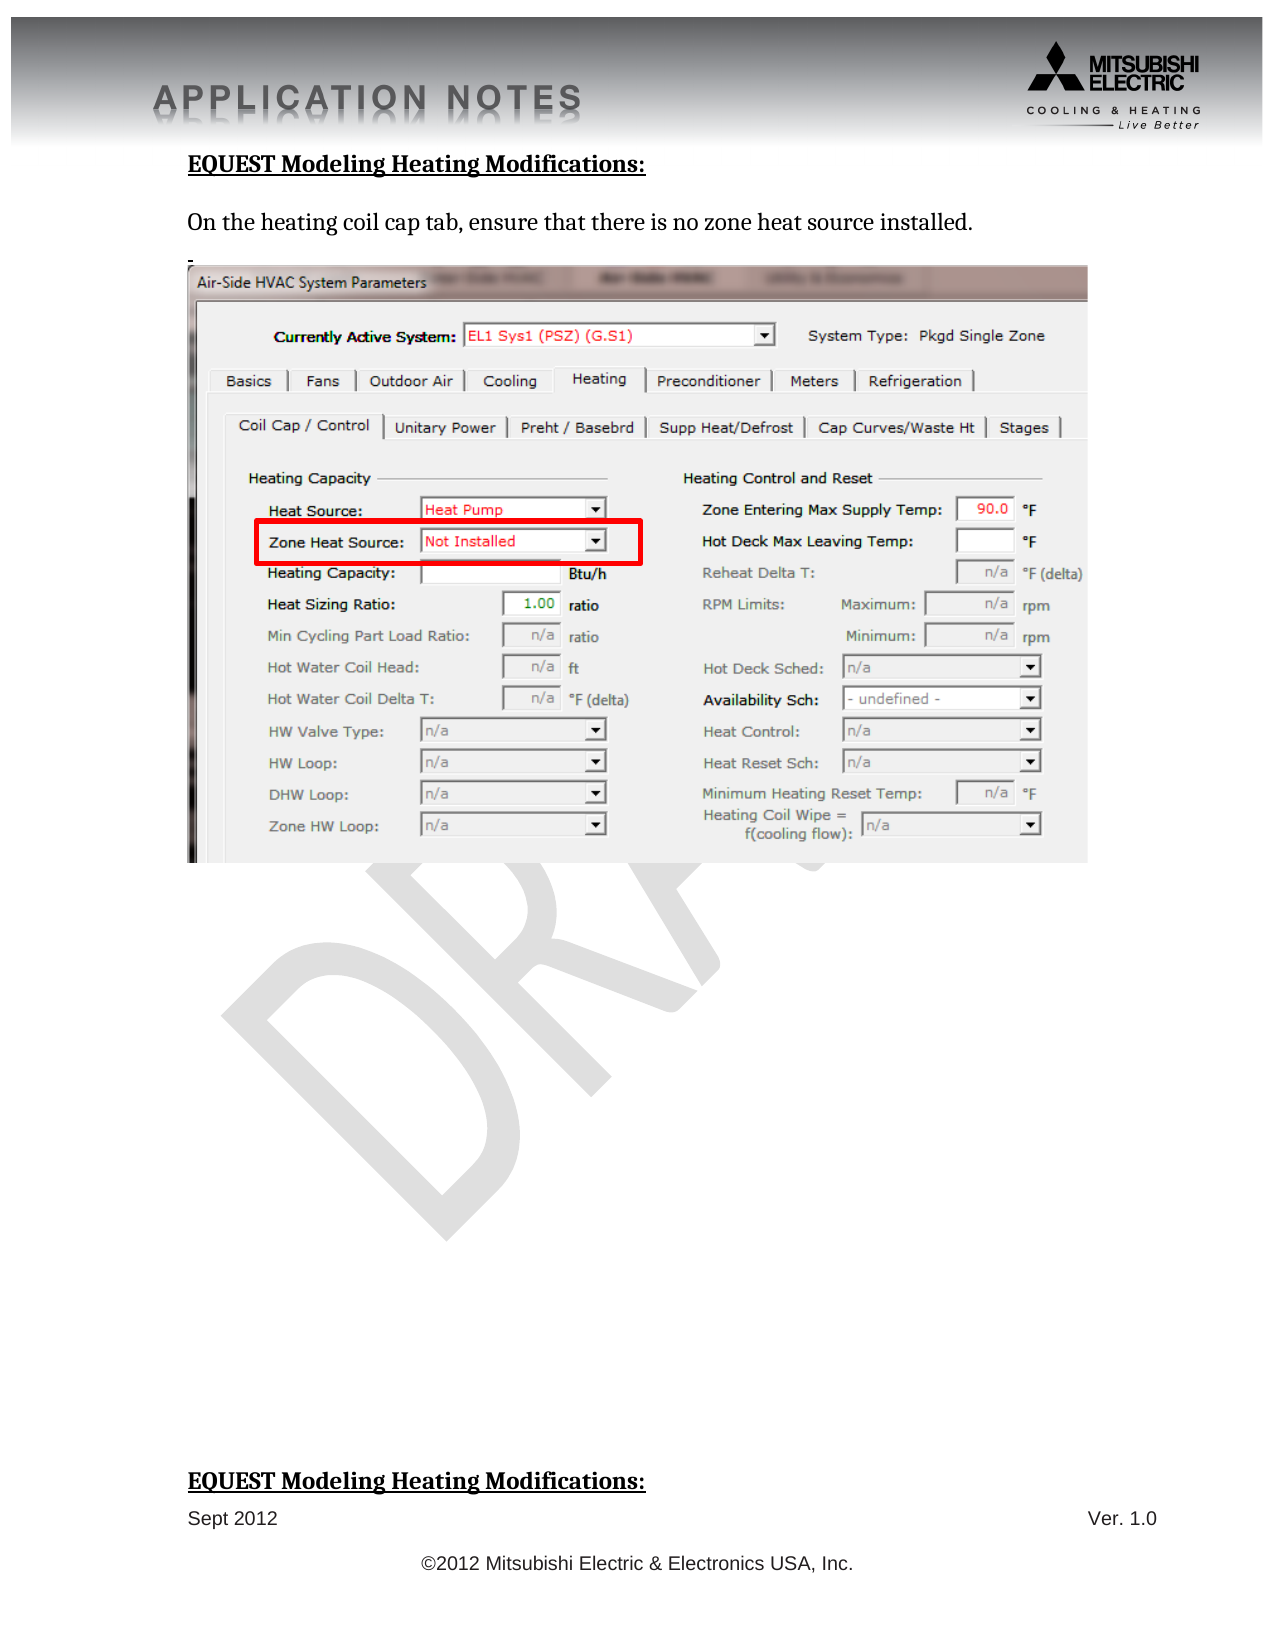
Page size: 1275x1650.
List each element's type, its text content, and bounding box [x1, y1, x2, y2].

picture [187, 265, 1088, 863]
text EQUEST Modeling Heating Modifications: [187, 150, 1087, 179]
picture [11, 17, 1263, 166]
text On the heating coil cap tab, ensure that there is no zone heat source installed. [187, 207, 1087, 236]
text EQUEST Modeling Heating Modifications: [187, 1467, 1087, 1495]
